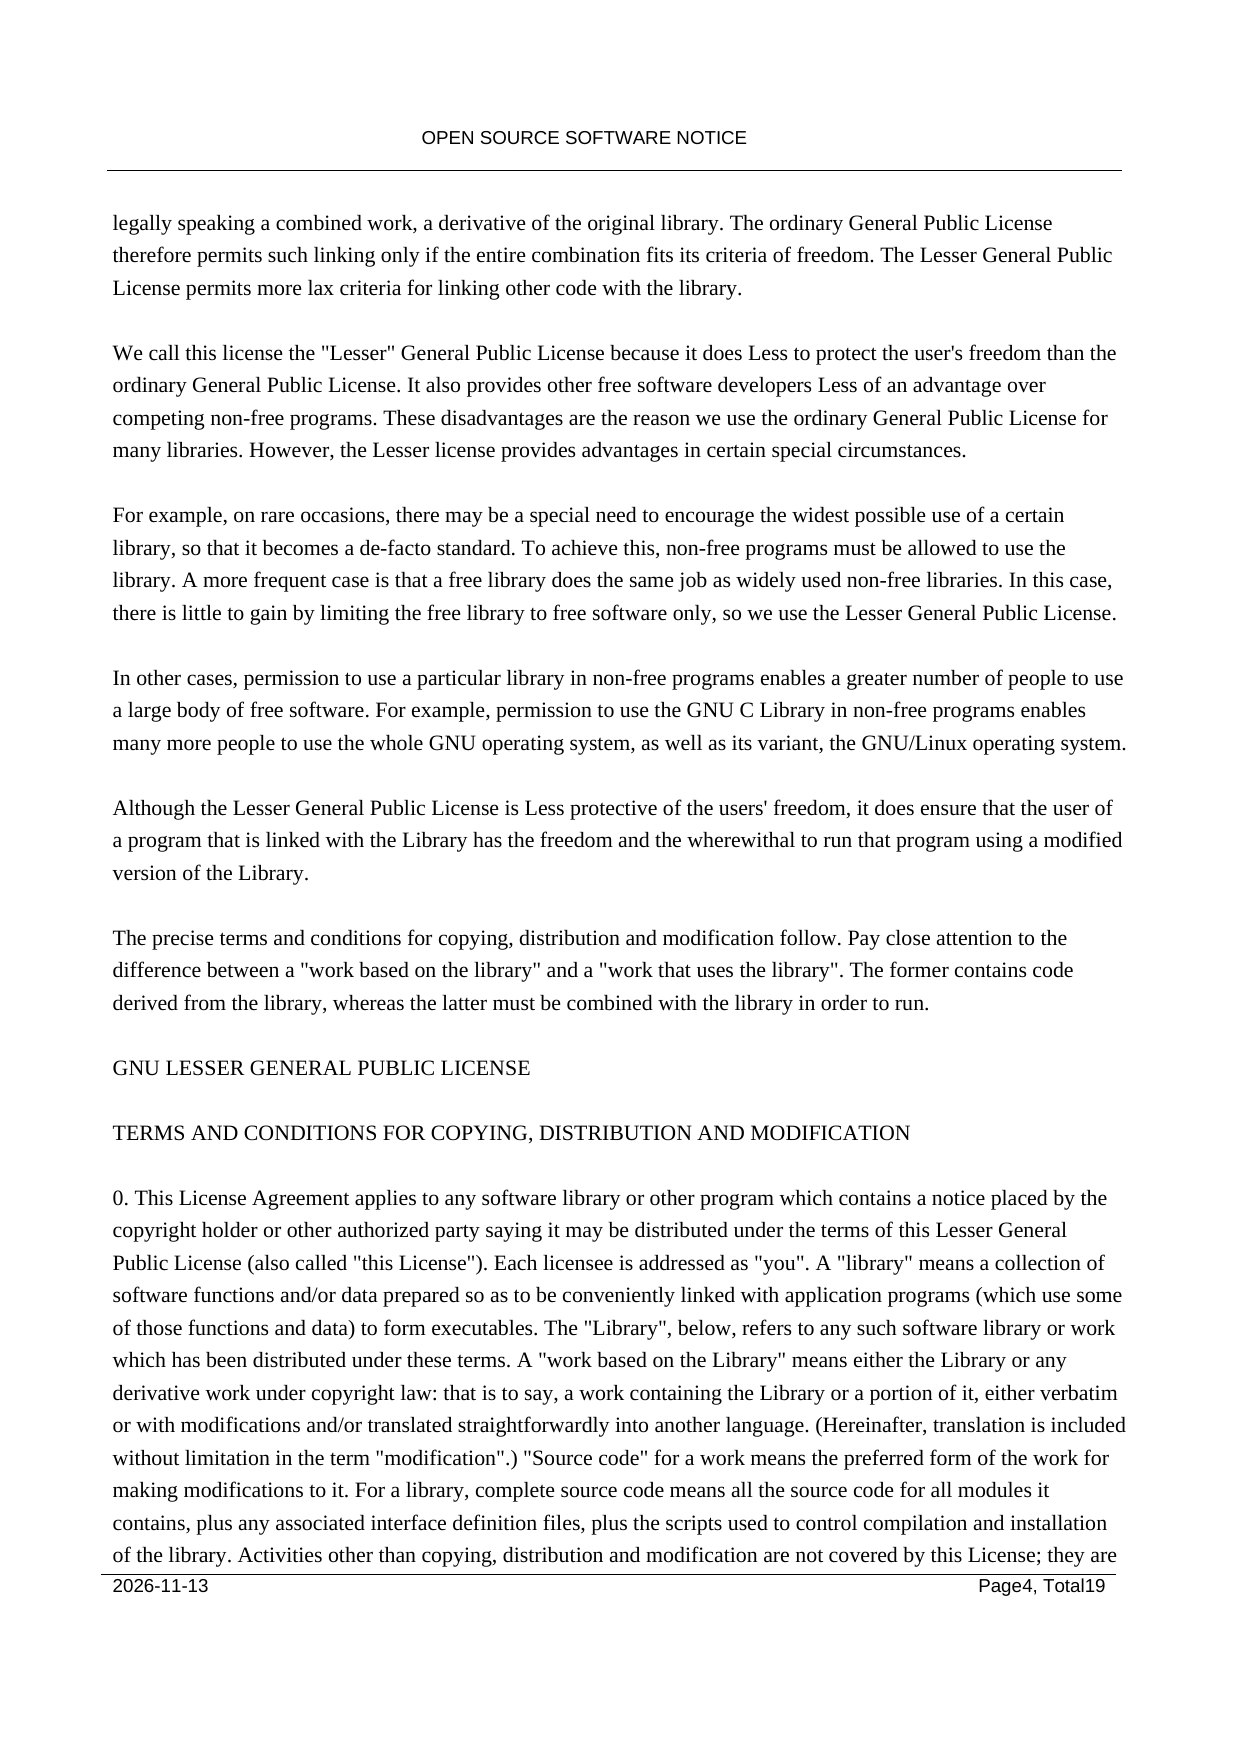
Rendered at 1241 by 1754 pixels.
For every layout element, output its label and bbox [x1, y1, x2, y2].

text [112, 206, 1128, 1571]
